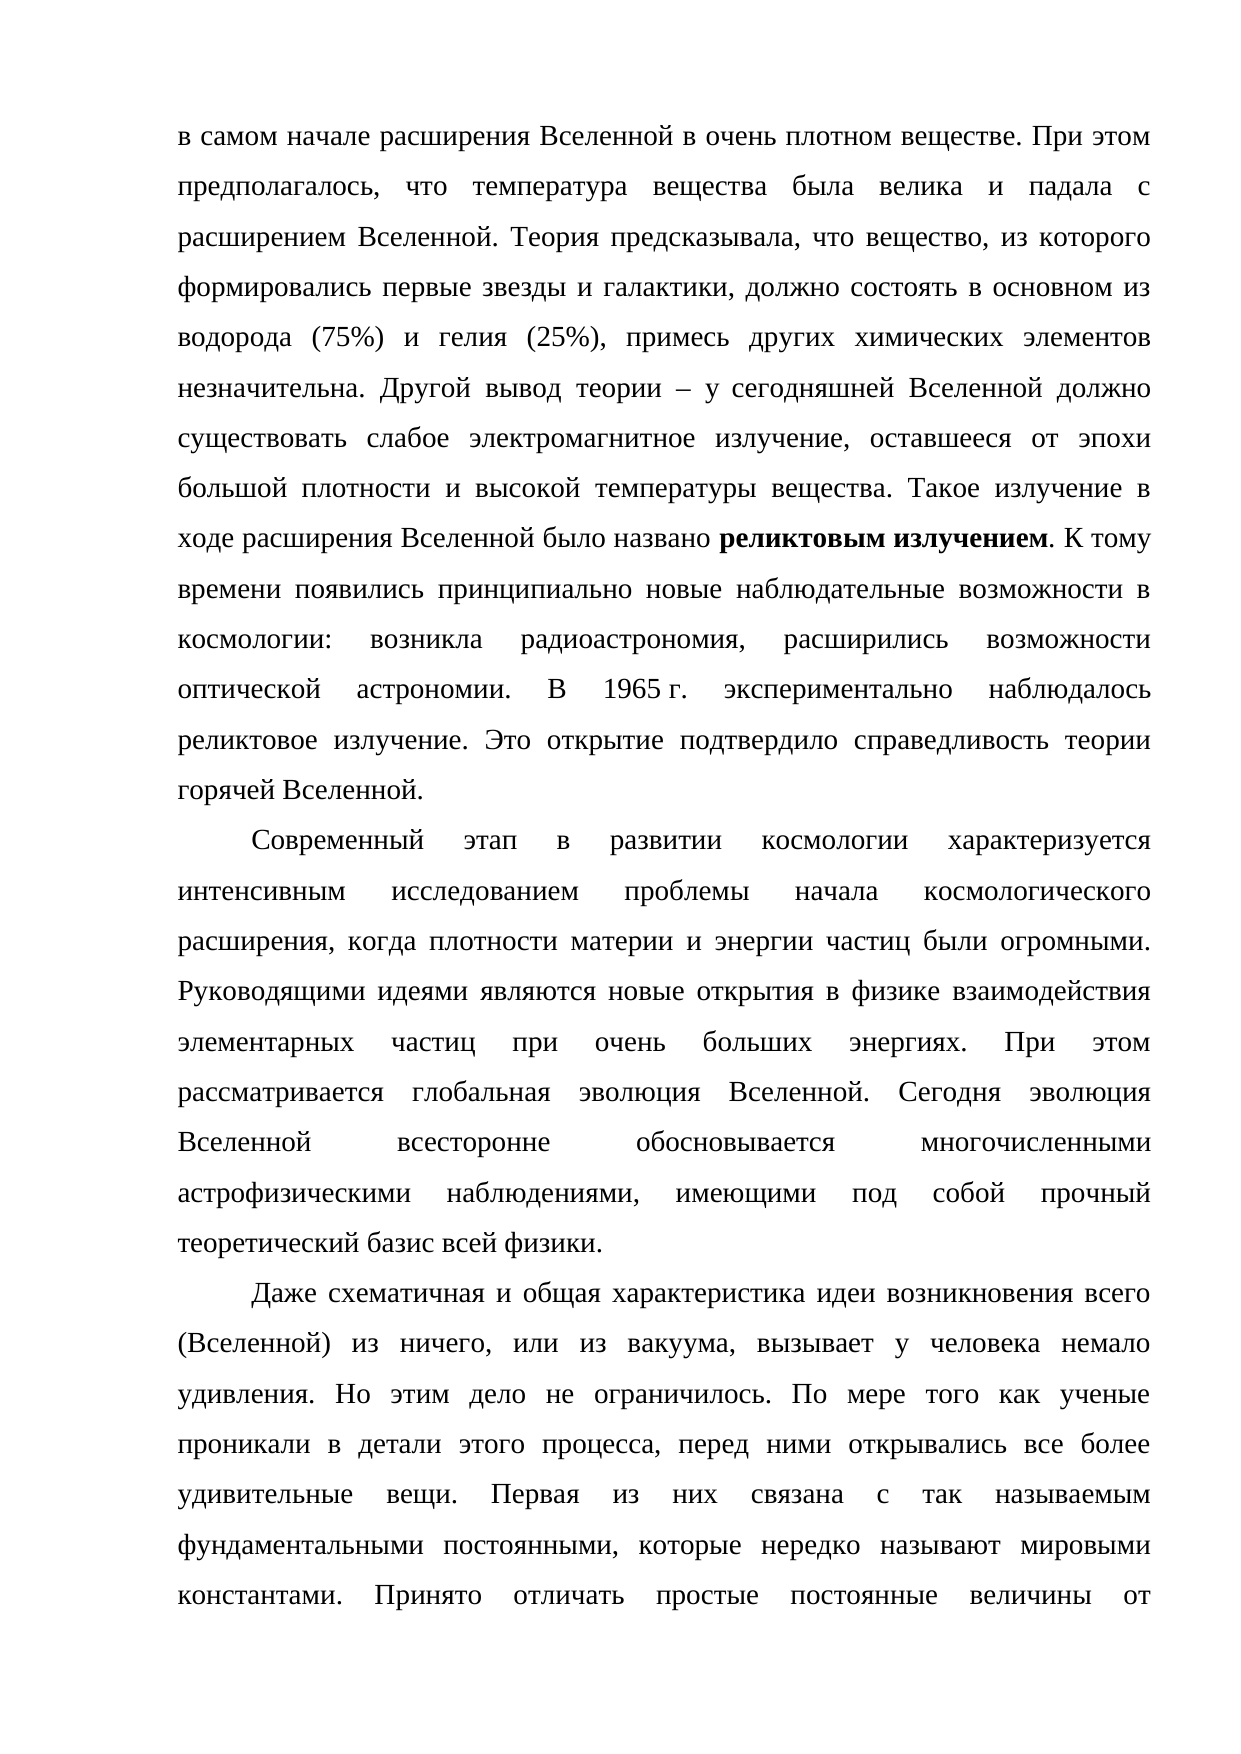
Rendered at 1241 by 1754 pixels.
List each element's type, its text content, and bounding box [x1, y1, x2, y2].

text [177, 118, 1152, 806]
text Современный этап в развитии космологии характеризуется интенсивным исследованием проблемы начала космологического расширения, когда плотности материи и энергии частиц были огромными. Руководящими идеями являются новые открытия в физике взаимодействия элементарных частиц при очень больших энергиях. При этом рассматривается глобальная эволюция Вселенной. Сегодня эволюция Вселенной всесторонне обосновывается многочисленными астрофизическими наблюдениями, имеющими под собой прочный теоретический базис всей физики. [177, 822, 1152, 1258]
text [177, 1275, 1152, 1611]
